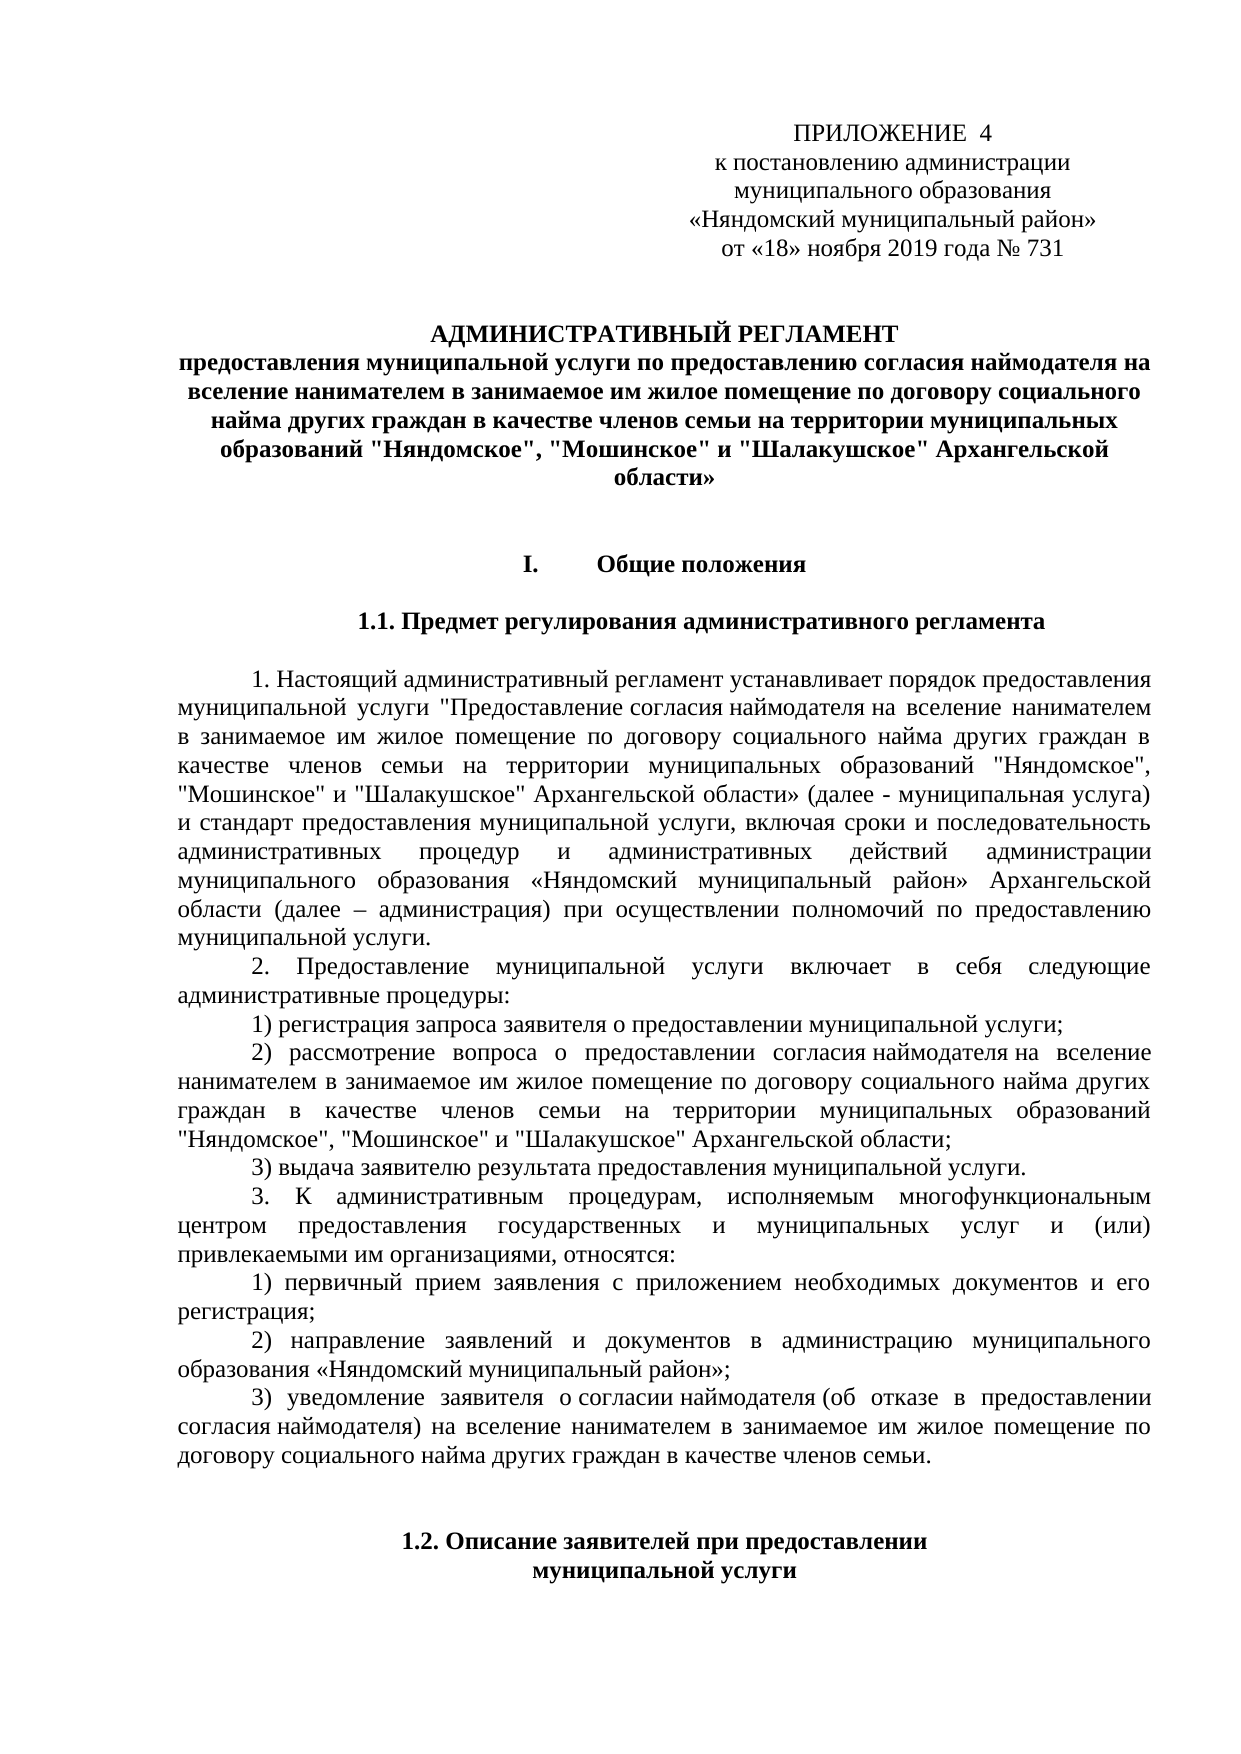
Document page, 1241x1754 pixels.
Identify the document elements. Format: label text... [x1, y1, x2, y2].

text предоставления муниципальной услуги по предоставлению согласия наймодателя на вселение нанимателем в занимаемое им жилое помещение по договору социального найма других граждан в качестве членов семьи на территории муниципальных образований "Няндомское", "Мошинское" и "Шалакушское" Архангельской области» [177, 347, 1152, 491]
text АДМИНИСТРАТИВНЫЙ РЕГЛАМЕНТ [177, 319, 1152, 347]
text 1) первичный прием заявления с приложением необходимых документов и его регистрация; [177, 1267, 1152, 1325]
text 1.1. Предмет регулирования административного регламента [177, 606, 1152, 635]
text 3) выдача заявителю результата предоставления муниципальной услуги. [177, 1152, 1152, 1181]
text 2. Предоставление муниципальной услуги включает в себя следующие административные процедуры: [177, 951, 1152, 1009]
text 1.2. Описание заявителей при предоставлении [177, 1526, 1152, 1555]
list Общие положения [177, 549, 1152, 577]
text 1) регистрация запроса заявителя о предоставлении муниципальной услуги; [177, 1009, 1152, 1037]
text 3) уведомление заявителя о согласии наймодателя (об отказе в предоставлении согласия наймодателя) на вселение нанимателем в занимаемое им жилое помещение по договору социального найма других граждан в качестве членов семьи. [177, 1382, 1152, 1469]
text 3. К административным процедурам, исполняемым многофункциональным центром предоставления государственных и муниципальных услуг и (или) привлекаемыми им организациями, относятся: [177, 1181, 1152, 1267]
text муниципальной услуги [177, 1555, 1152, 1584]
text 2) рассмотрение вопроса о предоставлении согласия наймодателя на вселение нанимателем в занимаемое им жилое помещение по договору социального найма других граждан в качестве членов семьи на территории муниципальных образований "Няндомское", "Мошинское" и "Шалакушское" Архангельской области; [177, 1037, 1152, 1152]
table_header ПРИЛОЖЕНИЕ 4 к постановлению администрации муниципального образования «Няндомский муниципальный район» от «18» ноября 2019 года № 731 [643, 118, 1142, 290]
text 1. Настоящий административный регламент устанавливает порядок предоставления муниципальной услуги "Предоставление согласия наймодателя на вселение нанимателем в занимаемое им жилое помещение по договору социального найма других граждан в качестве членов семьи на территории муниципальных образований "Няндомское", "Мошинское" и "Шалакушское" Архангельской области» (далее - муниципальная услуга) и стандарт предоставления муниципальной услуги, включая сроки и последовательность административных процедур и административных действий администрации муниципального образования «Няндомский муниципальный район» Архангельской области (далее – администрация) при осуществлении полномочий по предоставлению муниципальной услуги. [177, 664, 1152, 951]
text 2) направление заявлений и документов в администрацию муниципального образования «Няндомский муниципальный район»; [177, 1325, 1152, 1382]
